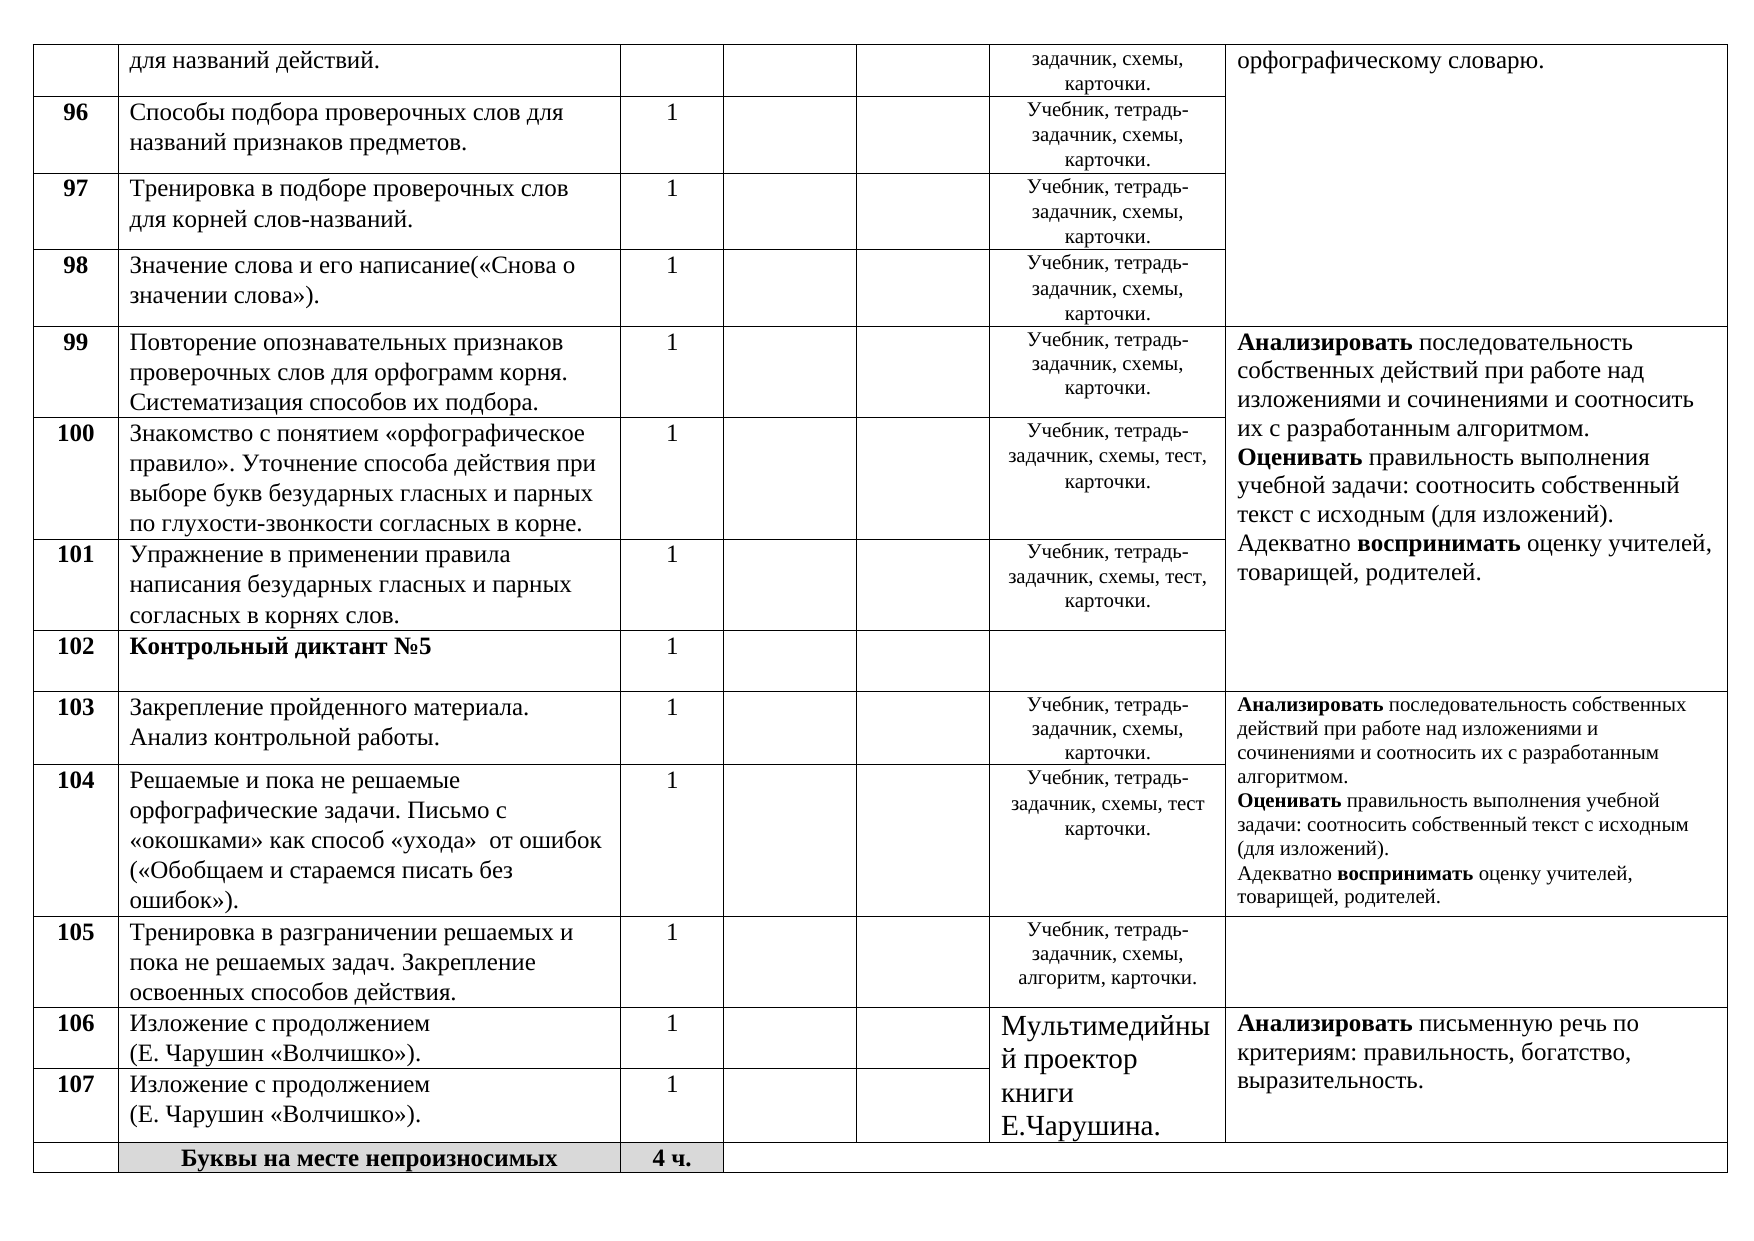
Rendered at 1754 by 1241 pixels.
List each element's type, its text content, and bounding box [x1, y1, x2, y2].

table_cell [857, 174, 989, 249]
table_cell [724, 631, 856, 691]
table_cell [724, 1008, 856, 1068]
table_cell [724, 1143, 1727, 1172]
table_cell Учебник, тетрадь-задачник, схемы, тест, карточки. [990, 418, 1225, 538]
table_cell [119, 45, 620, 96]
table_cell [857, 97, 989, 172]
table_cell 97 [34, 174, 118, 249]
table_cell 1 [621, 540, 723, 630]
table_cell 102 [34, 631, 118, 691]
table_cell 1 [621, 418, 723, 538]
table_cell [857, 631, 989, 691]
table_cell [990, 174, 1225, 249]
table_cell [724, 45, 856, 96]
table_cell 98 [34, 250, 118, 326]
table_cell 103 [34, 692, 118, 764]
table_cell Учебник, тетрадь-задачник, схемы, карточки. [990, 692, 1225, 764]
table_cell Анализировать последовательность собственных действий при работе над изложениями и сочинениями и соотносить их с разработанным алгоритмом. Оценивать правильность выполнения учебной задачи: соотносить собственный текст с исходным (для изложений). Адекватно воспринимать оценку учителей, товарищей, родителей. [1226, 327, 1727, 691]
table_cell [1226, 917, 1727, 1007]
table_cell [119, 1143, 620, 1172]
table_cell [724, 1069, 856, 1142]
table_cell 100 [34, 418, 118, 538]
table_cell Учебник, тетрадь-задачник, схемы, алгоритм, карточки. [990, 917, 1225, 1007]
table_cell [990, 97, 1225, 172]
table_cell Учебник, тетрадь-задачник, схемы, карточки. [990, 327, 1225, 417]
table_cell Тренировка в разграничении решаемых и пока не решаемых задач. Закрепление освоенных способов действия. [119, 917, 620, 1007]
table_cell Способы подбора проверочных слов для названий признаков предметов. [119, 97, 620, 172]
table_cell Учебник, тетрадь-задачник, схемы, тест, карточки. [990, 540, 1225, 630]
table_cell 96 [34, 97, 118, 172]
table_cell [857, 917, 989, 1007]
table_cell Значение слова и его написание(«Снова о значении слова»). [119, 250, 620, 326]
table_cell Знакомство с понятием «орфографическое правило». Уточнение способа действия при выборе букв безударных гласных и парных по глухости-звонкости согласных в корне. [119, 418, 620, 538]
table_cell Контрольный диктант №5 [119, 631, 620, 691]
table_cell 1 [621, 1008, 723, 1068]
table_cell 1 [621, 45, 723, 96]
table_cell 1 [621, 692, 723, 764]
table_cell [857, 540, 989, 630]
table_cell Повторение опознавательных признаков проверочных слов для орфограмм корня. Систематизация способов их подбора. [119, 327, 620, 417]
table_cell [857, 1008, 989, 1068]
table_cell Тренировка в подборе проверочных слов для корней слов-названий. [119, 174, 620, 249]
table_cell 105 [34, 917, 118, 1007]
table_cell Изложение с продолжением (Е. Чарушин «Волчишко»). [119, 1008, 620, 1068]
table_cell [990, 631, 1225, 691]
table_cell [34, 1143, 118, 1172]
table_cell 1 [621, 917, 723, 1007]
table_cell [724, 418, 856, 538]
table_cell 1 [621, 174, 723, 249]
table_cell 104 [34, 765, 118, 916]
table_cell Решаемые и пока не решаемые орфографические задачи. Письмо с «окошками» как способ «ухода» от ошибок («Обобщаем и стараемся писать без ошибок»). [119, 765, 620, 916]
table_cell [990, 45, 1225, 96]
table_cell Анализировать последовательность собственных действий при работе над изложениями и сочинениями и соотносить их с разработанным алгоритмом. Оценивать правильность выполнения учебной задачи: соотносить собственный текст с исходным (для изложений). Адекватно воспринимать оценку учителей, товарищей, родителей. [1226, 692, 1727, 916]
table_cell [724, 765, 856, 916]
table_cell [857, 692, 989, 764]
table_cell Учебник, тетрадь-задачник, схемы, карточки. [990, 250, 1225, 326]
table_cell [857, 1069, 989, 1142]
table_cell 101 [34, 540, 118, 630]
table_cell [857, 765, 989, 916]
table_cell [724, 174, 856, 249]
table_cell Упражнение в применении правила написания безударных гласных и парных согласных в корнях слов. [119, 540, 620, 630]
table_cell [724, 327, 856, 417]
table_cell 106 [34, 1008, 118, 1068]
table_cell [857, 250, 989, 326]
table_cell Анализировать письменную речь по критериям: правильность, богатство, выразительность. [1226, 1008, 1727, 1142]
table_cell Изложение с продолжением (Е. Чарушин «Волчишко»). [119, 1069, 620, 1142]
table_cell [724, 97, 856, 172]
table_cell [724, 692, 856, 764]
table_cell [724, 917, 856, 1007]
table_cell 95 [34, 45, 118, 96]
table_cell 1 [621, 97, 723, 172]
table_cell [724, 540, 856, 630]
table_cell [857, 327, 989, 417]
table_cell Мультимедийный проектор книги Е.Чарушина. [990, 1008, 1225, 1142]
table_cell 99 [34, 327, 118, 417]
table_cell 1 [621, 250, 723, 326]
table_cell [857, 418, 989, 538]
table_cell 1 [621, 327, 723, 417]
table_cell 1 [621, 1069, 723, 1142]
table_cell 4 ч. [621, 1143, 723, 1172]
table_cell [724, 250, 856, 326]
table_cell Учебник, тетрадь-задачник, схемы, тест карточки. [990, 765, 1225, 916]
table_cell 107 [34, 1069, 118, 1142]
table_cell [857, 45, 989, 96]
table_cell 1 [621, 765, 723, 916]
table_cell 1 [621, 631, 723, 691]
table_cell Закрепление пройденного материала. Анализ контрольной работы. [119, 692, 620, 764]
